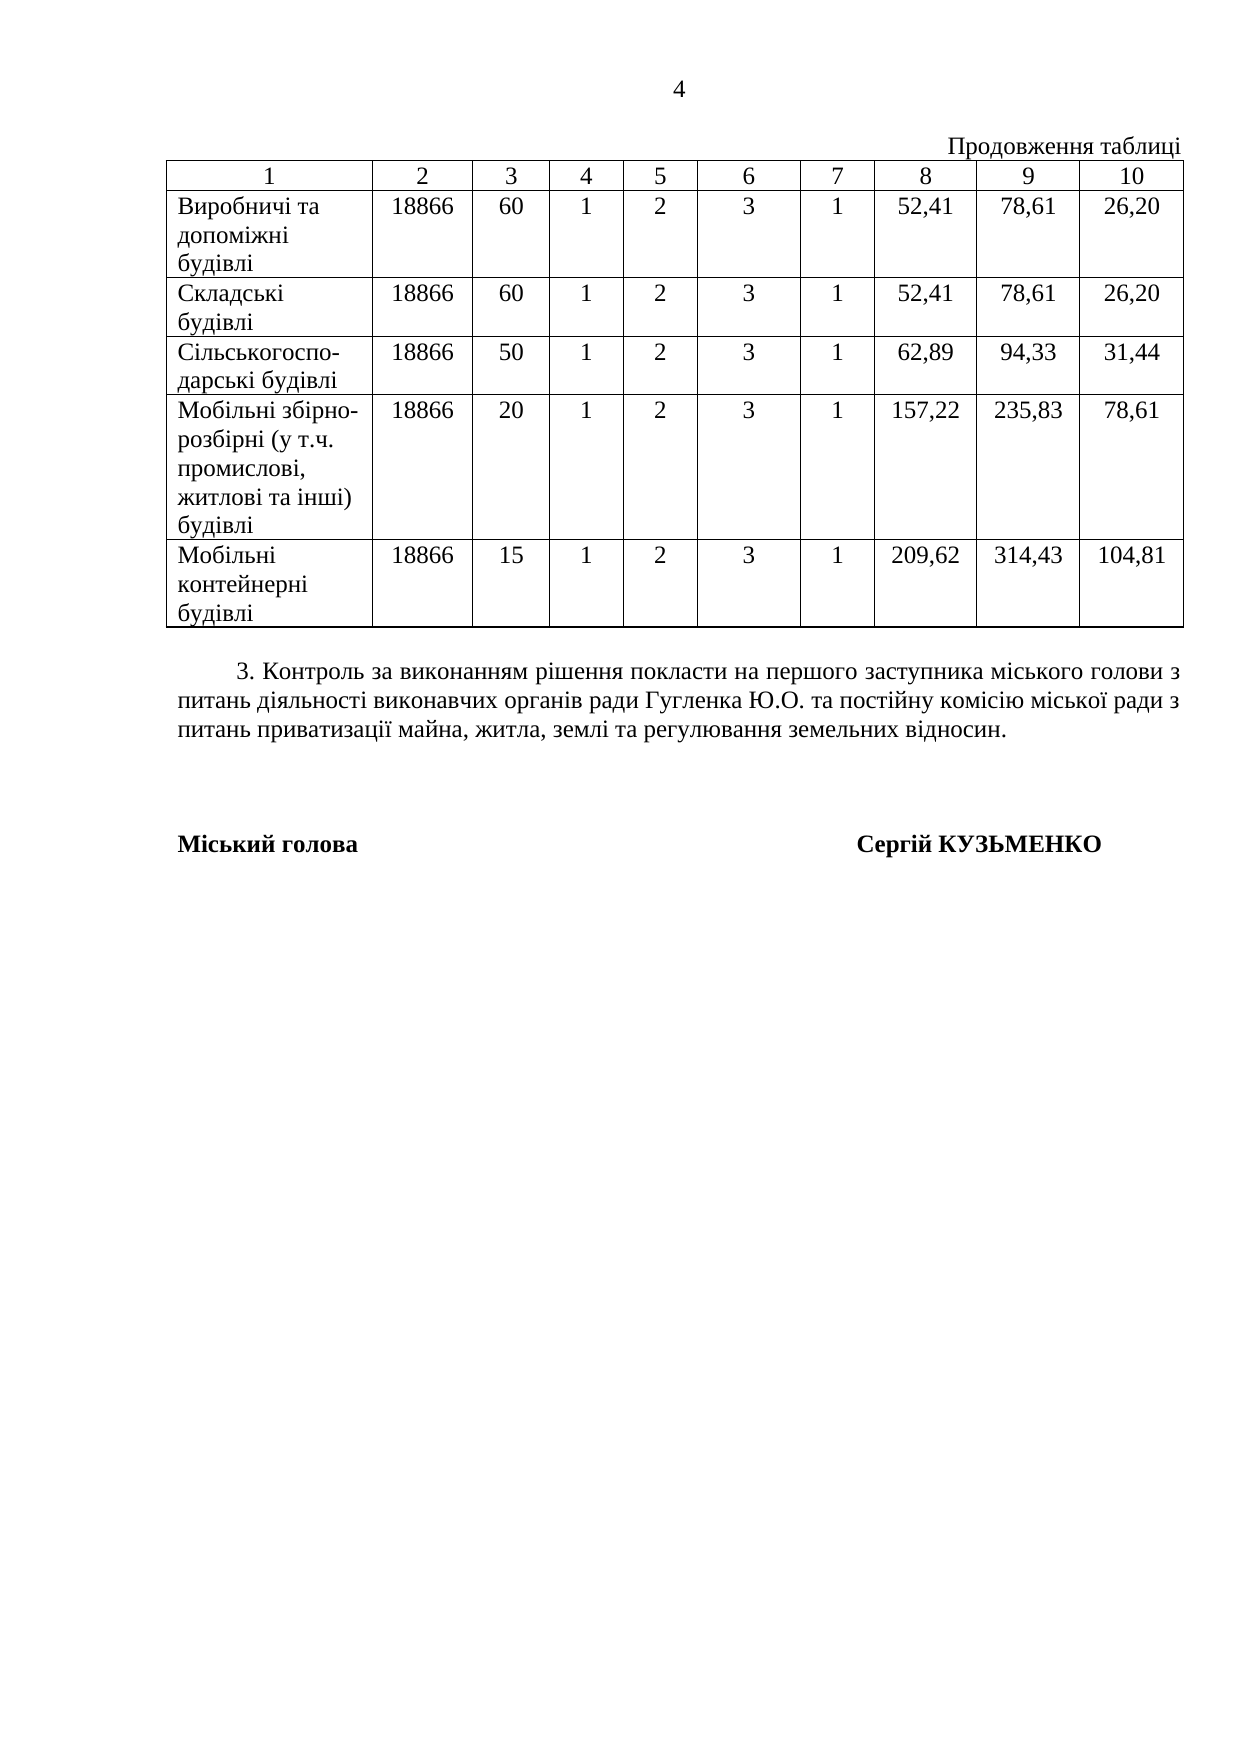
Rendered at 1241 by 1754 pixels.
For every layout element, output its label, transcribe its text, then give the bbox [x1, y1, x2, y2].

table_cell 26,20 [1080, 191, 1183, 277]
table_cell Складські будівлі [167, 278, 372, 336]
table_header 10 [1080, 161, 1183, 190]
table_cell 235,83 [977, 395, 1079, 539]
table_cell 50 [473, 337, 549, 394]
table_cell 52,41 [875, 278, 976, 336]
table_cell 3 [698, 191, 800, 277]
table_cell 60 [473, 191, 549, 277]
table_cell 94,33 [977, 337, 1079, 394]
table_cell 209,62 [875, 540, 976, 626]
table_cell 157,22 [875, 395, 976, 539]
table_cell 31,44 [1080, 337, 1183, 394]
table_header 8 [875, 161, 976, 190]
table_cell 62,89 [875, 337, 976, 394]
table_cell 78,61 [977, 191, 1079, 277]
table_cell 1 [801, 395, 874, 539]
table_cell 2 [624, 395, 697, 539]
table_cell Виробничі та допоміжні будівлі [167, 191, 372, 277]
table_cell 26,20 [1080, 278, 1183, 336]
table_cell 3 [698, 278, 800, 336]
table_cell 1 [801, 191, 874, 277]
table_cell 18866 [373, 337, 472, 394]
table_header 7 [801, 161, 874, 190]
text Продовження таблиці [177, 131, 1181, 160]
table_header 5 [624, 161, 697, 190]
table_header 2 [373, 161, 472, 190]
table_cell 1 [801, 278, 874, 336]
table_cell Мобільні збірно-розбірні (у т.ч. промислові, житлові та інші) будівлі [167, 395, 372, 539]
table_header 9 [977, 161, 1079, 190]
table_header 1 [167, 161, 372, 190]
table_cell 1 [550, 278, 623, 336]
table_header 4 [550, 161, 623, 190]
table_cell 1 [550, 191, 623, 277]
table_cell 3 [698, 337, 800, 394]
table_cell 1 [550, 395, 623, 539]
table_cell 52,41 [875, 191, 976, 277]
table_cell 78,61 [977, 278, 1079, 336]
table_cell 3 [698, 395, 800, 539]
table_cell 1 [801, 540, 874, 626]
table_header 6 [698, 161, 800, 190]
table_cell 2 [624, 337, 697, 394]
table_cell 78,61 [1080, 395, 1183, 539]
table_cell 2 [624, 191, 697, 277]
text Міський голова Сергій КУЗЬМЕНКО [177, 829, 1181, 857]
table_cell 314,43 [977, 540, 1079, 626]
table_cell 1 [550, 337, 623, 394]
table_cell 20 [473, 395, 549, 539]
table_cell 60 [473, 278, 549, 336]
table_cell 18866 [373, 278, 472, 336]
table_cell 18866 [373, 191, 472, 277]
table_cell 2 [624, 278, 697, 336]
table_cell 3 [698, 540, 800, 626]
table_cell 18866 [373, 395, 472, 539]
table_cell 104,81 [1080, 540, 1183, 626]
table_cell Сільськогоспо-дарські будівлі [167, 337, 372, 394]
table_cell 15 [473, 540, 549, 626]
text 3. Контроль за виконанням рішення покласти на першого заступника міського голови з питань діяльності виконавчих органів ради Гугленка Ю.О. та постійну комісію міської ради з питань приватизації майна, житла, землі та регулювання земельних відносин. [177, 656, 1181, 742]
table_cell 1 [550, 540, 623, 626]
table_cell Мобільні контейнерні будівлі [167, 540, 372, 626]
table_cell 18866 [373, 540, 472, 626]
table_cell 1 [801, 337, 874, 394]
table_cell 2 [624, 540, 697, 626]
table_header 3 [473, 161, 549, 190]
